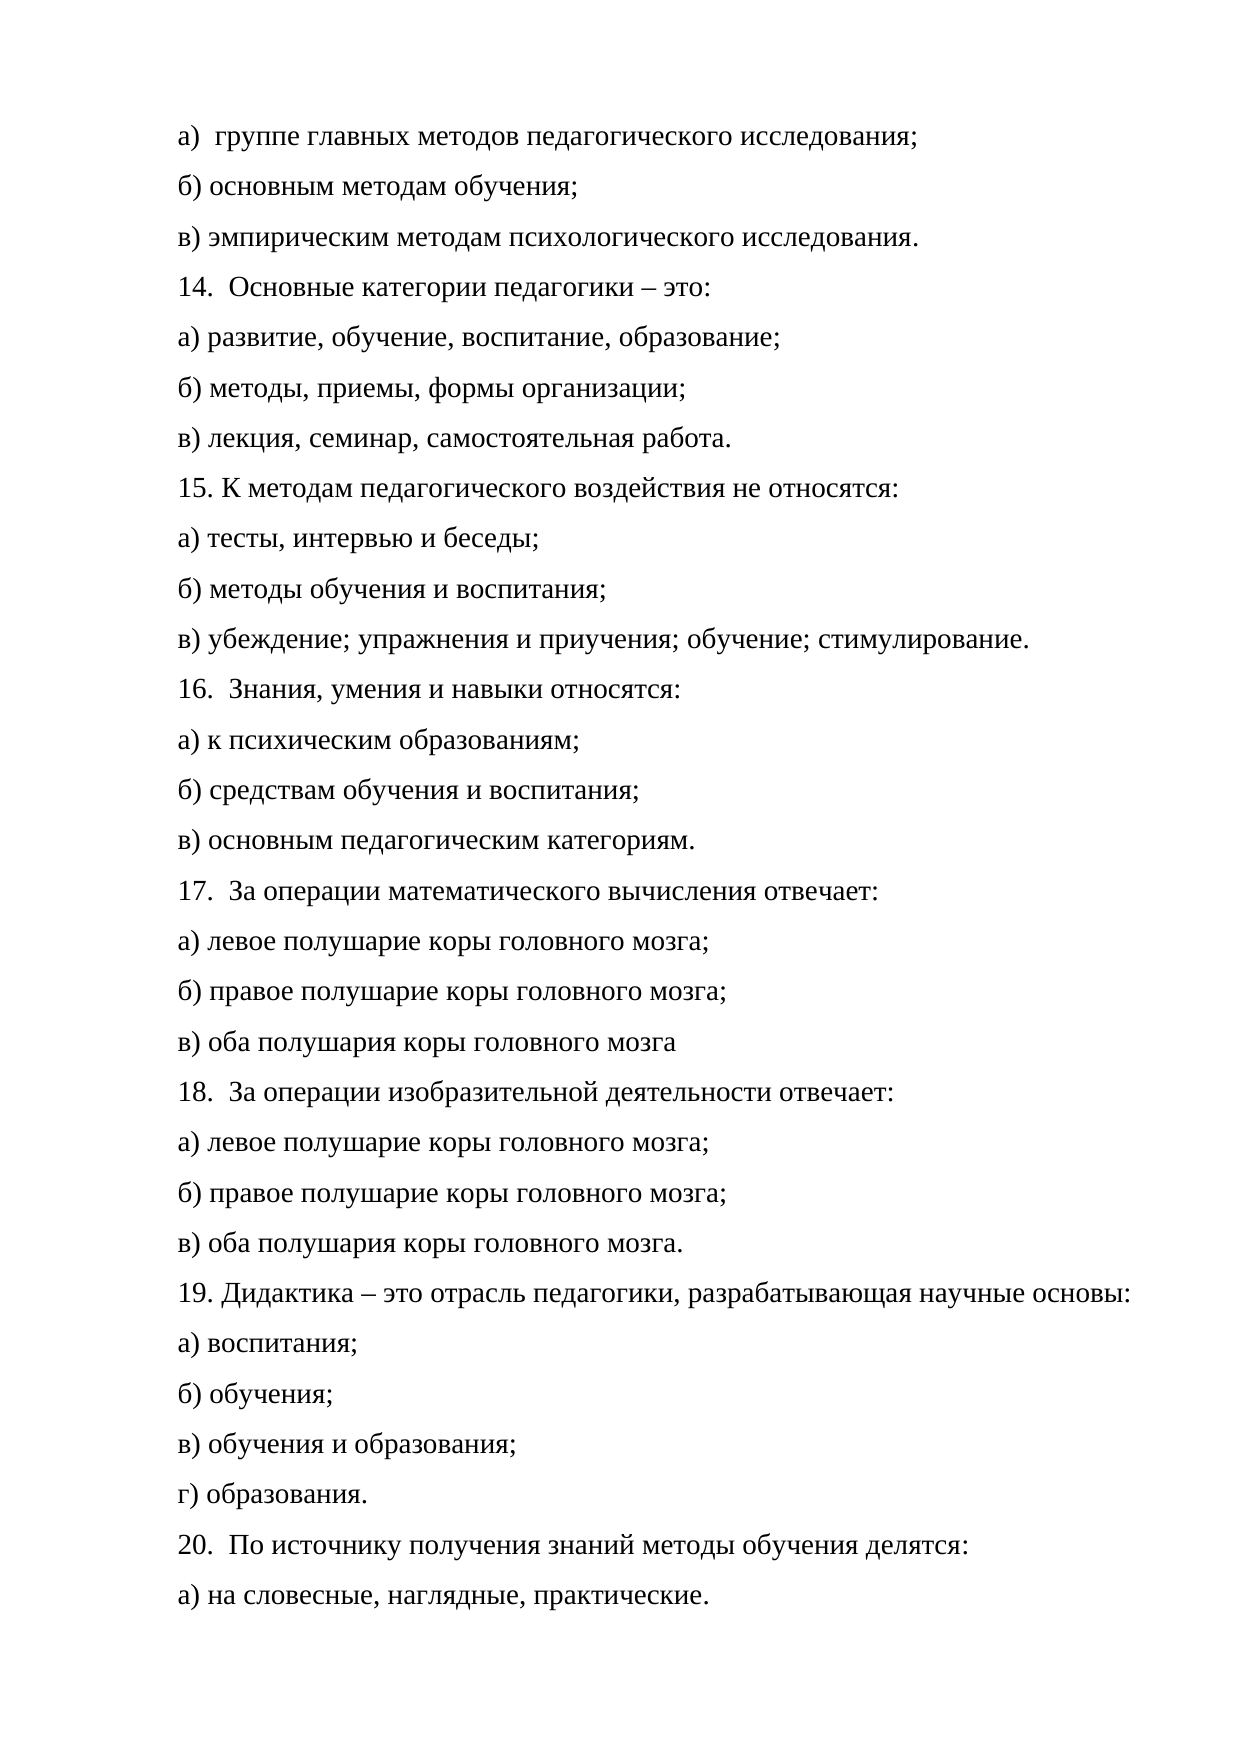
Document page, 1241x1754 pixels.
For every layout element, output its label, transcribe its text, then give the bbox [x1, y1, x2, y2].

text а) левое полушарие коры головного мозга; [177, 1124, 1152, 1158]
text а) на словесные, наглядные, практические. [177, 1577, 1152, 1611]
text 20. По источнику получения знаний методы обучения делятся: [177, 1527, 1152, 1560]
text б) методы, приемы, формы организации; [177, 370, 1152, 403]
text 17. За операции математического вычисления отвечает: [177, 873, 1152, 906]
text а) тесты, интервью и беседы; [177, 521, 1152, 554]
text в) оба полушария коры головного мозга [177, 1024, 1152, 1057]
text а) группе главных методов педагогического исследования; [177, 118, 1152, 152]
text а) левое полушарие коры головного мозга; [177, 923, 1152, 957]
text б) обучения; [177, 1376, 1152, 1409]
text в) лекция, семинар, самостоятельная работа. [177, 420, 1152, 453]
text в) обучения и образования; [177, 1426, 1152, 1460]
text в) эмпирическим методам психологического исследования. [177, 219, 1152, 252]
text г) образования. [177, 1477, 1152, 1510]
text б) правое полушарие коры головного мозга; [177, 973, 1152, 1007]
text б) основным методам обучения; [177, 168, 1152, 202]
text 19. Дидактика – это отрасль педагогики, разрабатывающая научные основы: [177, 1275, 1152, 1309]
text б) методы обучения и воспитания; [177, 571, 1152, 604]
text а) воспитания; [177, 1326, 1152, 1359]
text а) развитие, обучение, воспитание, образование; [177, 319, 1152, 353]
text 16. Знания, умения и навыки относятся: [177, 672, 1152, 705]
text в) убеждение; упражнения и приучения; обучение; стимулирование. [177, 621, 1152, 655]
text в) основным педагогическим категориям. [177, 822, 1152, 856]
text в) оба полушария коры головного мозга. [177, 1225, 1152, 1258]
text 15. К методам педагогического воздействия не относятся: [177, 470, 1152, 504]
text б) средствам обучения и воспитания; [177, 772, 1152, 806]
text 14. Основные категории педагогики – это: [177, 269, 1152, 303]
text б) правое полушарие коры головного мозга; [177, 1175, 1152, 1208]
text 18. За операции изобразительной деятельности отвечает: [177, 1074, 1152, 1108]
text а) к психическим образованиям; [177, 722, 1152, 755]
